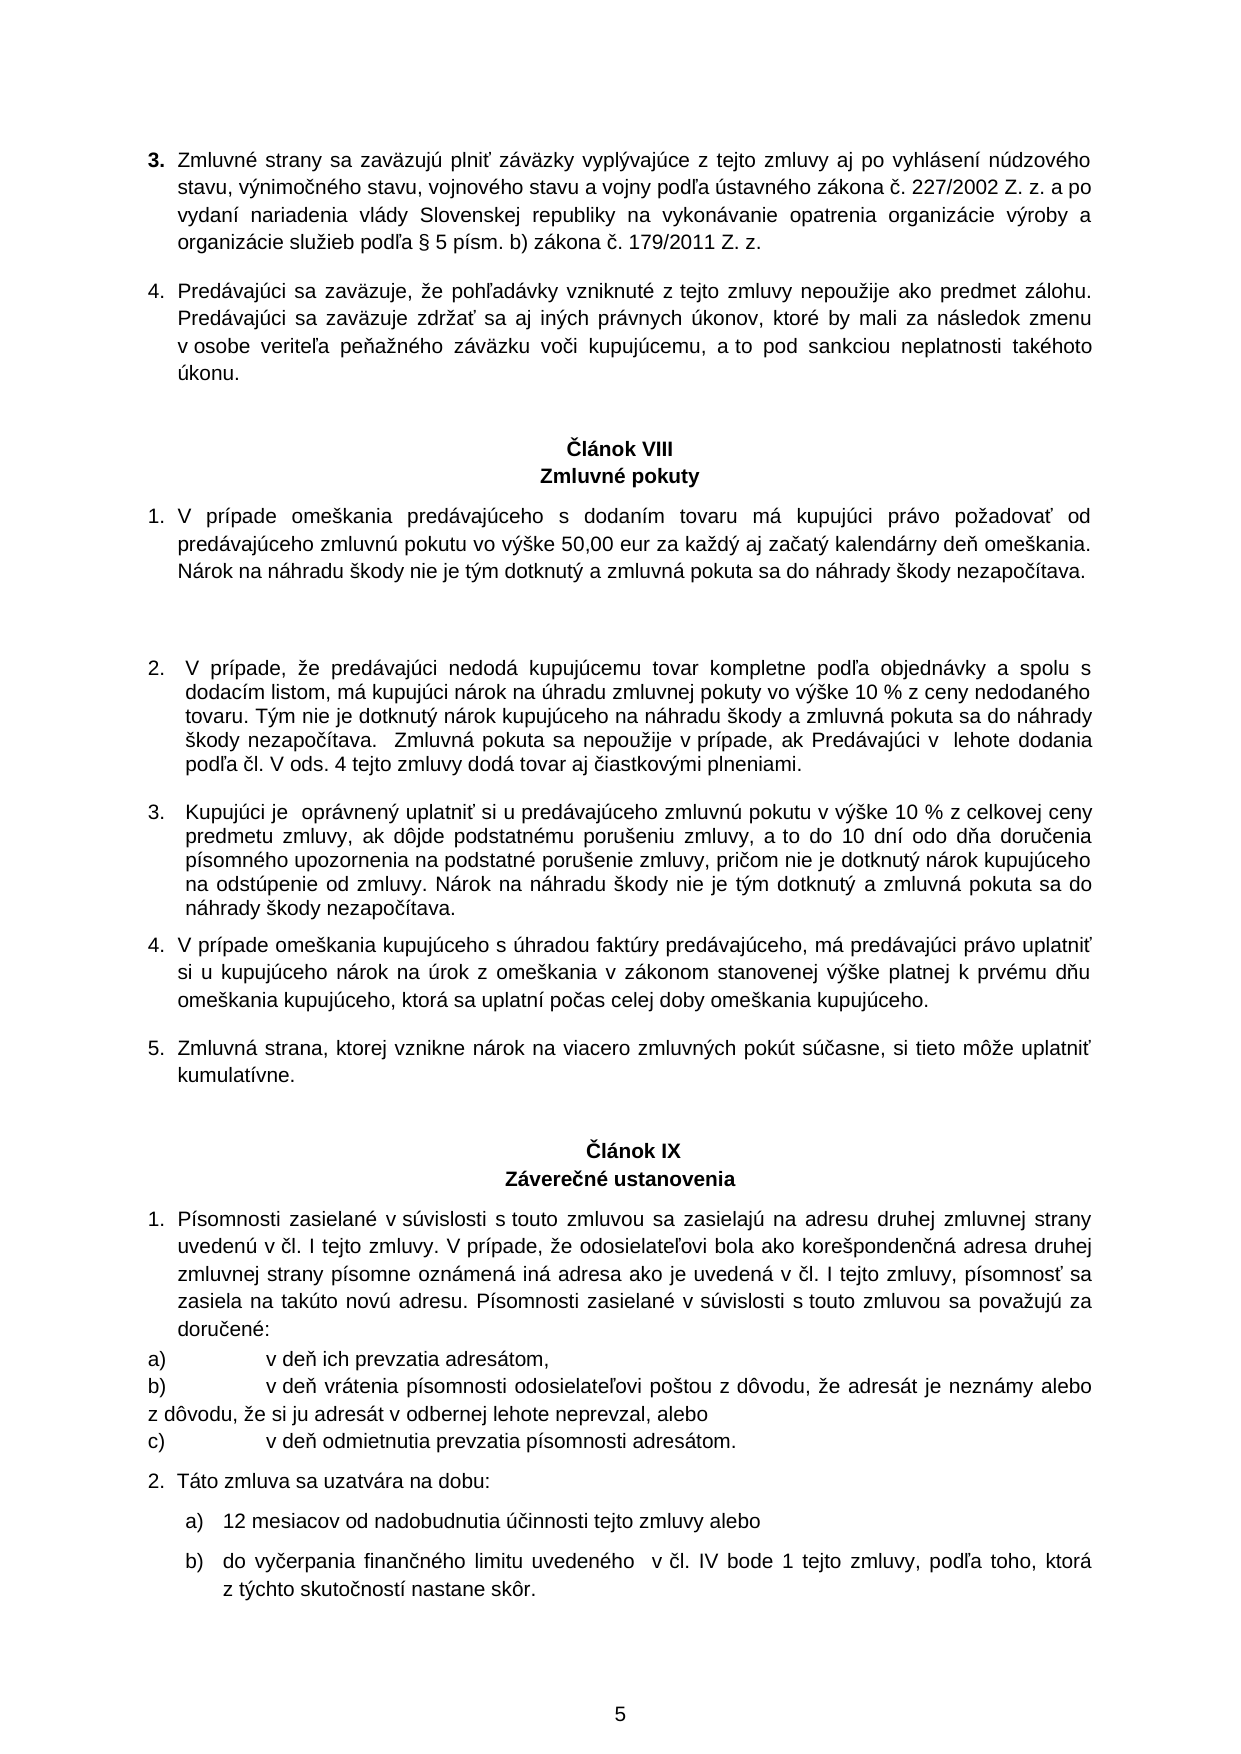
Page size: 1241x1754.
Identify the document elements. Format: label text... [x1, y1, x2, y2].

list v deň ich prevzatia adresátom, [148, 1346, 1092, 1370]
list V prípade omeškania kupujúceho s úhradou faktúry predávajúceho, má predávajúci právo uplatniť si u kupujúceho nárok na úrok z omeškania v zákonom stanovenej výške platnej k prvému dňu omeškania kupujúceho, ktorá sa uplatní počas celej doby omeškania kupujúceho. [148, 932, 1092, 1011]
list do vyčerpania finančného limitu uvedeného v čl. IV bode 1 tejto zmluvy, podľa toho, ktorá z týchto skutočností nastane skôr. [185, 1549, 1092, 1600]
list Kupujúci je oprávnený uplatniť si u predávajúceho zmluvnú pokutu v výške 10 % z celkovej ceny predmetu zmluvy, ak dôjde podstatnému porušeniu zmluvy, a to do 10 dní odo dňa doručenia písomného upozornenia na podstatné porušenie zmluvy, pričom nie je dotknutý nárok kupujúceho na odstúpenie od zmluvy. Nárok na náhradu škody nie je tým dotknutý a zmluvná pokuta sa do náhrady škody nezapočítava. [148, 800, 1092, 920]
text Článok VIII [147, 437, 1092, 461]
list Písomnosti zasielané v súvislosti s touto zmluvou sa zasielajú na adresu druhej zmluvnej strany uvedenú v čl. I tejto zmluvy. V prípade, že odosielateľovi bola ako korešpondenčná adresa druhej zmluvnej strany písomne oznámená iná adresa ako je uvedená v čl. I tejto zmluvy, písomnosť sa zasiela na takúto novú adresu. Písomnosti zasielané v súvislosti s touto zmluvou sa považujú za doručené: [148, 1207, 1092, 1341]
list v deň odmietnutia prevzatia písomnosti adresátom. [148, 1429, 1092, 1453]
list V prípade, že predávajúci nedodá kupujúcemu tovar kompletne podľa objednávky a spolu s dodacím listom, má kupujúci nárok na úhradu zmluvnej pokuty vo výške 10 % z ceny nedodaného tovaru. Tým nie je dotknutý nárok kupujúceho na náhradu škody a zmluvná pokuta sa do náhrady škody nezapočítava. Zmluvná pokuta sa nepoužije v prípade, ak Predávajúci v lehote dodania podľa čl. V ods. 4 tejto zmluvy dodá tovar aj čiastkovými plneniami. [148, 656, 1092, 776]
list Predávajúci sa zaväzuje, že pohľadávky vzniknuté z tejto zmluvy nepoužije ako predmet zálohu. Predávajúci sa zaväzuje zdržať sa aj iných právnych úkonov, ktoré by mali za následok zmenu v osobe veriteľa peňažného záväzku voči kupujúcemu, a to pod sankciou neplatnosti takéhoto úkonu. [148, 278, 1092, 385]
text Článok IX [223, 1139, 1092, 1163]
list Zmluvná strana, ktorej vznikne nárok na viacero zmluvných pokút súčasne, si tieto môže uplatniť kumulatívne. [148, 1036, 1092, 1087]
list Zmluvné strany sa zaväzujú plniť záväzky vyplývajúce z tejto zmluvy aj po vyhlásení núdzového stavu, výnimočného stavu, vojnového stavu a vojny podľa ústavného zákona č. 227/2002 Z. z. a po vydaní nariadenia vlády Slovenskej republiky na vykonávanie opatrenia organizácie výroby a organizácie služieb podľa § 5 písm. b) zákona č. 179/2011 Z. z. [148, 148, 1092, 254]
text 2. Táto zmluva sa uzatvára na dobu: [148, 1469, 1092, 1493]
text Záverečné ustanovenia [148, 1167, 1092, 1191]
list v deň vrátenia písomnosti odosielateľovi poštou z dôvodu, že adresát je neznámy alebo z dôvodu, že si ju adresát v odbernej lehote neprevzal, alebo [148, 1374, 1092, 1425]
text Zmluvné pokuty [147, 464, 1092, 488]
list 12 mesiacov od nadobudnutia účinnosti tejto zmluvy alebo [185, 1509, 1092, 1533]
list V prípade omeškania predávajúceho s dodaním tovaru má kupujúci právo požadovať od predávajúceho zmluvnú pokutu vo výške 50,00 eur za každý aj začatý kalendárny deň omeškania. Nárok na náhradu škody nie je tým dotknutý a zmluvná pokuta sa do náhrady škody nezapočítava. [148, 504, 1092, 583]
